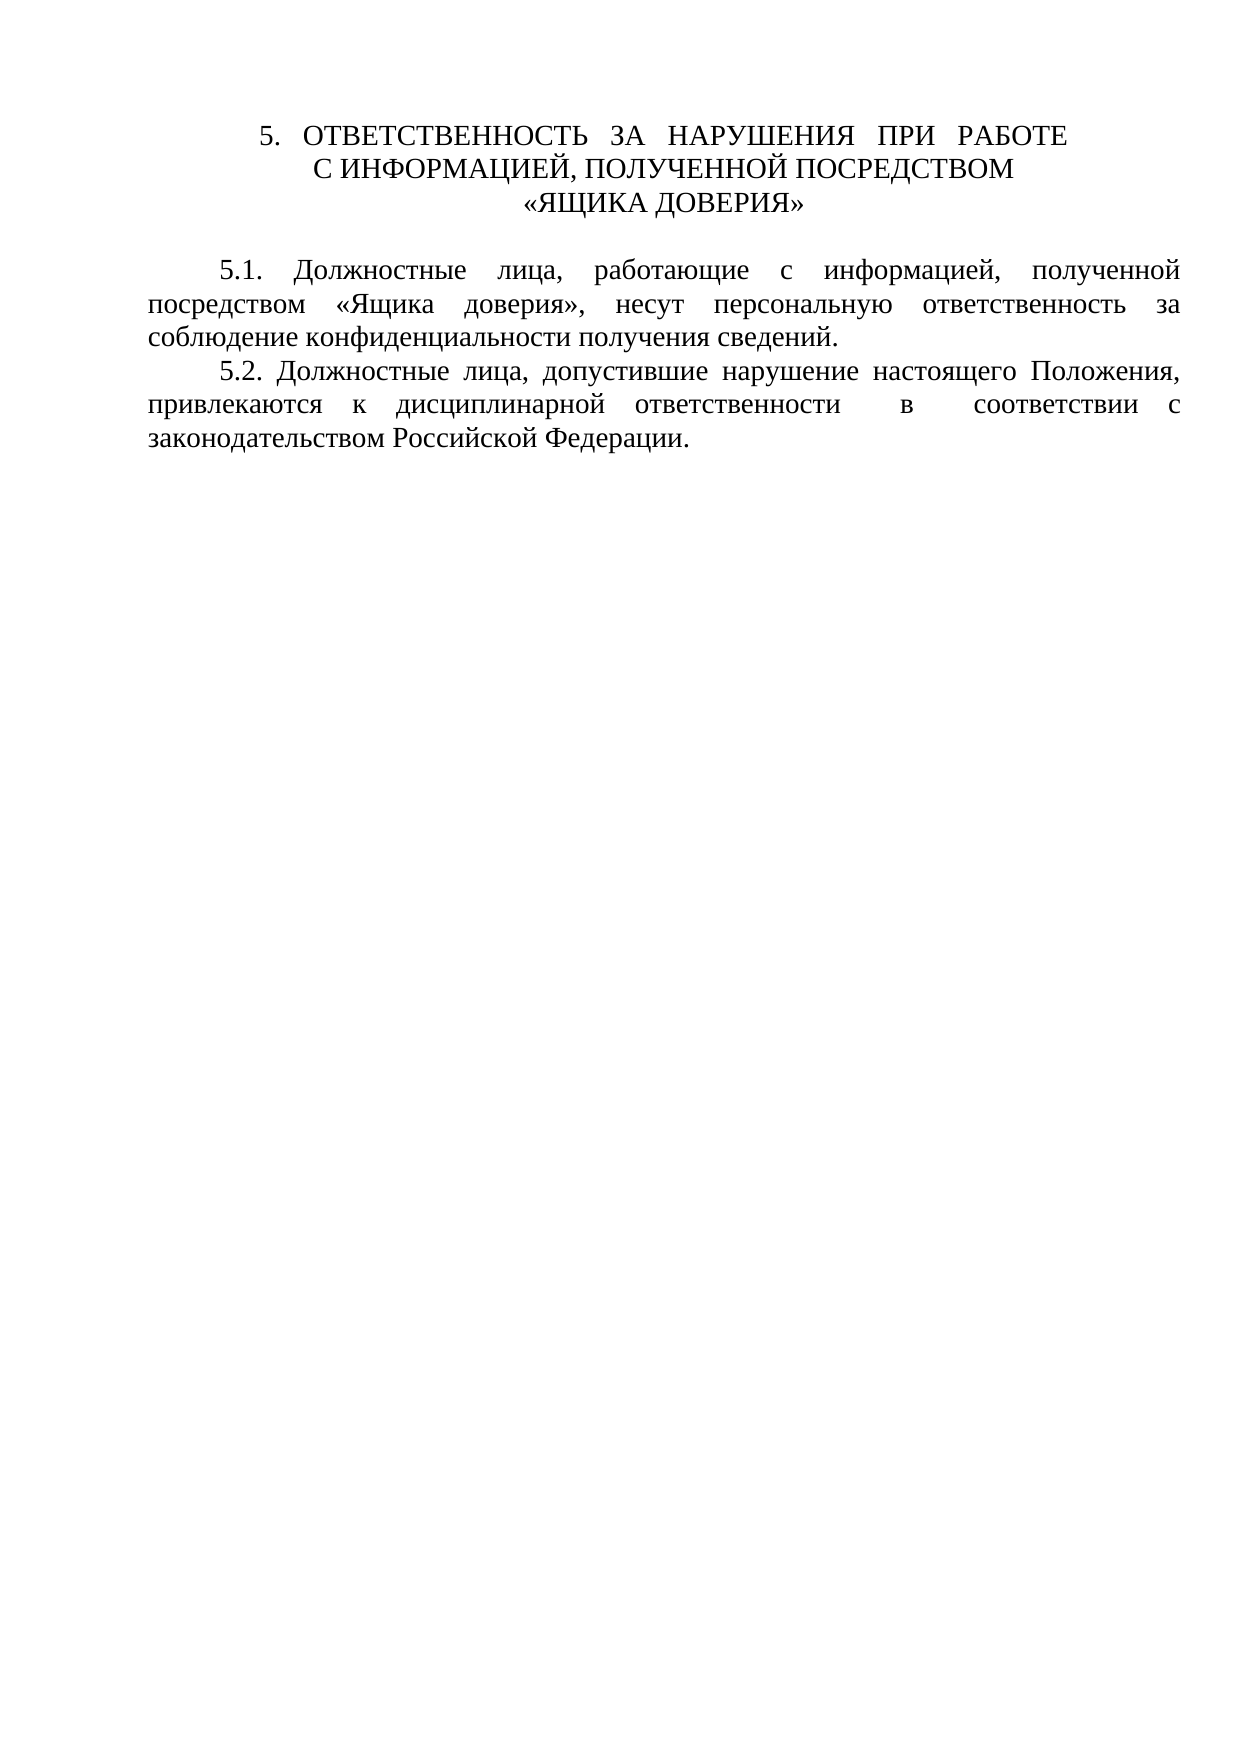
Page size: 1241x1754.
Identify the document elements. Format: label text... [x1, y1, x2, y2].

text С ИНФОРМАЦИЕЙ, ПОЛУЧЕННОЙ ПОСРЕДСТВОМ «ЯЩИКА ДОВЕРИЯ» [148, 152, 1180, 219]
text 5.1. Должностные лица, работающие с информацией, полученной посредством «Ящика доверия», несут персональную ответственность за соблюдение конфиденциальности получения сведений. [148, 252, 1181, 353]
text 5. ОТВЕТСТВЕННОСТЬ ЗА НАРУШЕНИЯ ПРИ РАБОТЕ [148, 118, 1180, 152]
text 5.2. Должностные лица, допустившие нарушение настоящего Положения, привлекаются к дисциплинарной ответственности в соответствии с законодательством Российской Федерации. [148, 353, 1181, 453]
